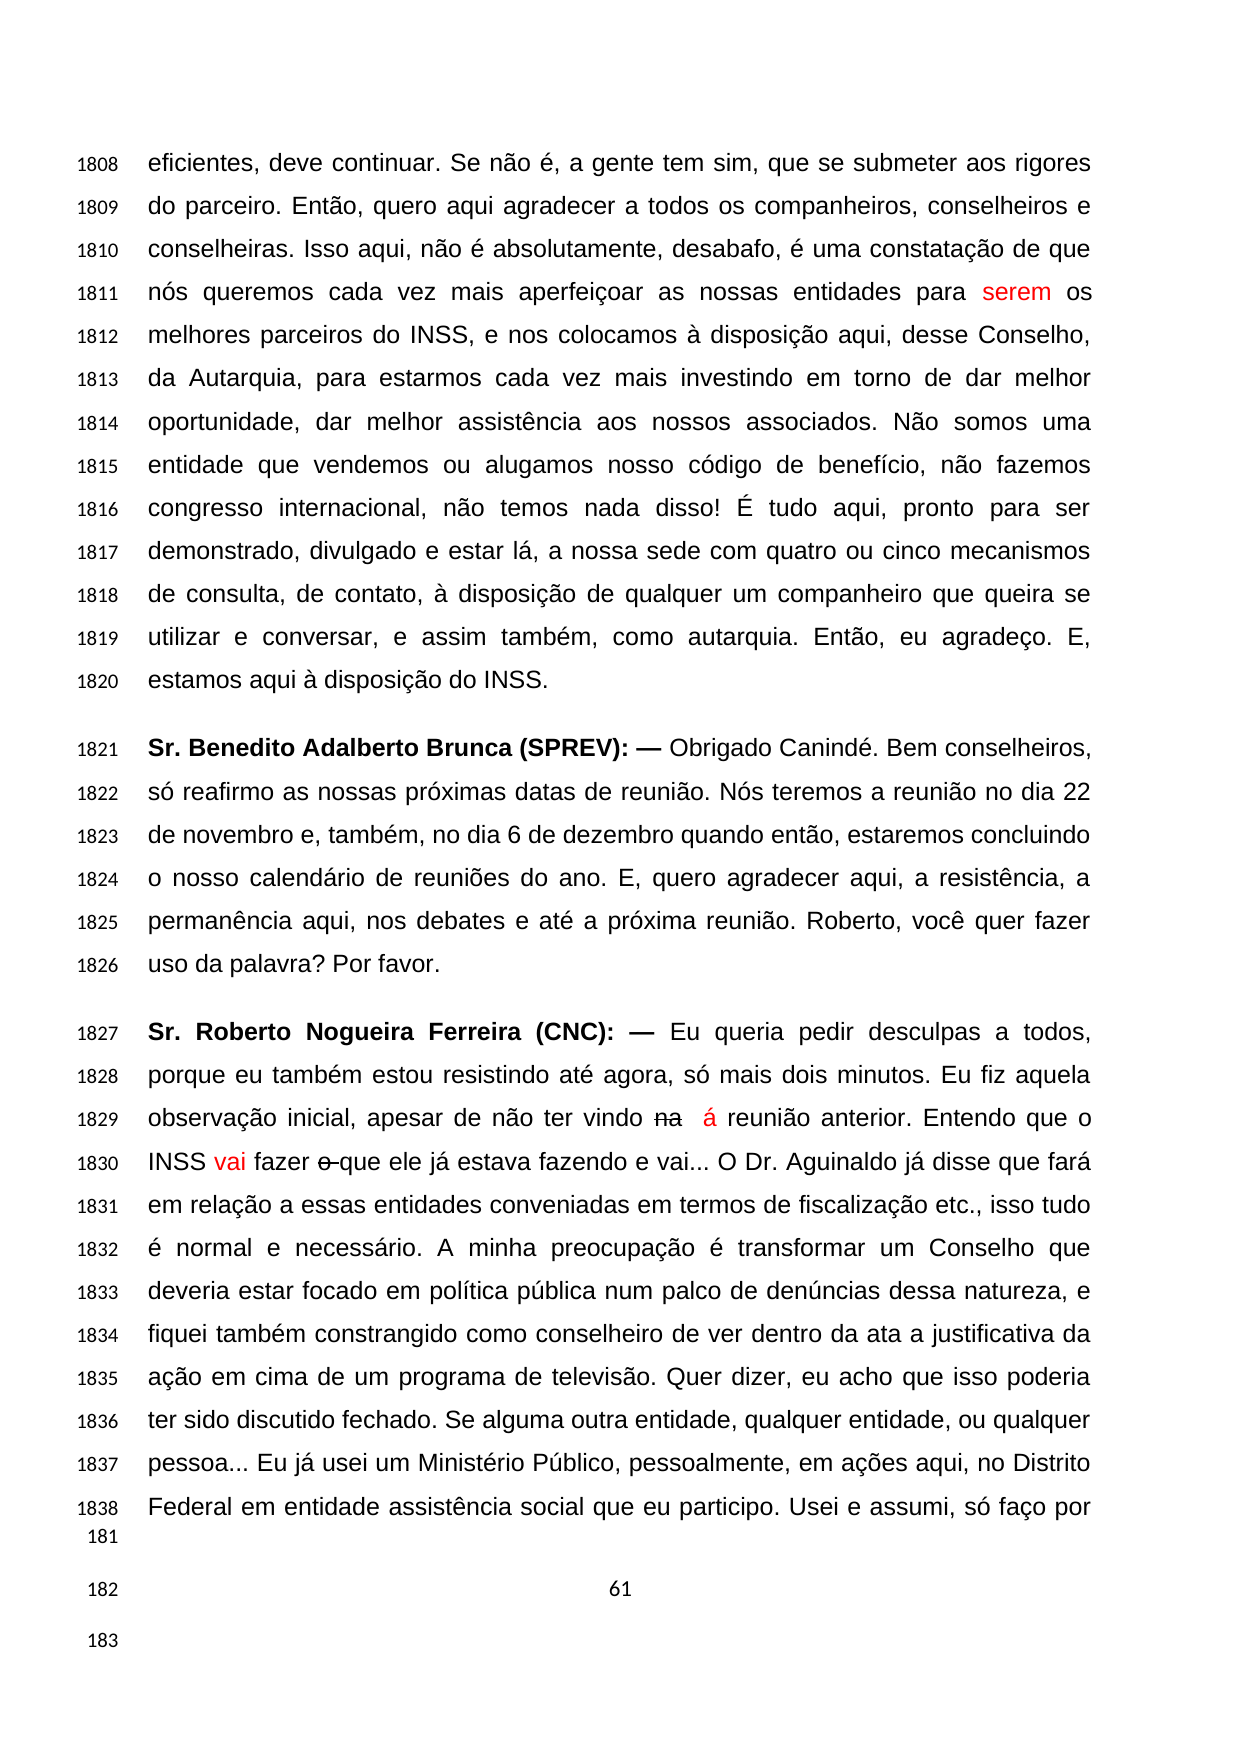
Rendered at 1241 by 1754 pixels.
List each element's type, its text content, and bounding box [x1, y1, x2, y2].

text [148, 148, 1092, 694]
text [148, 1017, 1092, 1520]
text Sr. Benedito Adalberto Brunca (SPREV): — Obrigado Canindé. Bem conselheiros, só reafirmo as nossas próximas datas de reunião. Nós teremos a reunião no dia 22 de novembro e, também, no dia 6 de dezembro quando então, estaremos concluindo o nosso calendário de reuniões do ano. E, quero agradecer aqui, a resistência, a permanência aqui, nos debates e até a próxima reunião. Roberto, você quer fazer uso da palavra? Por favor. [148, 733, 1092, 978]
